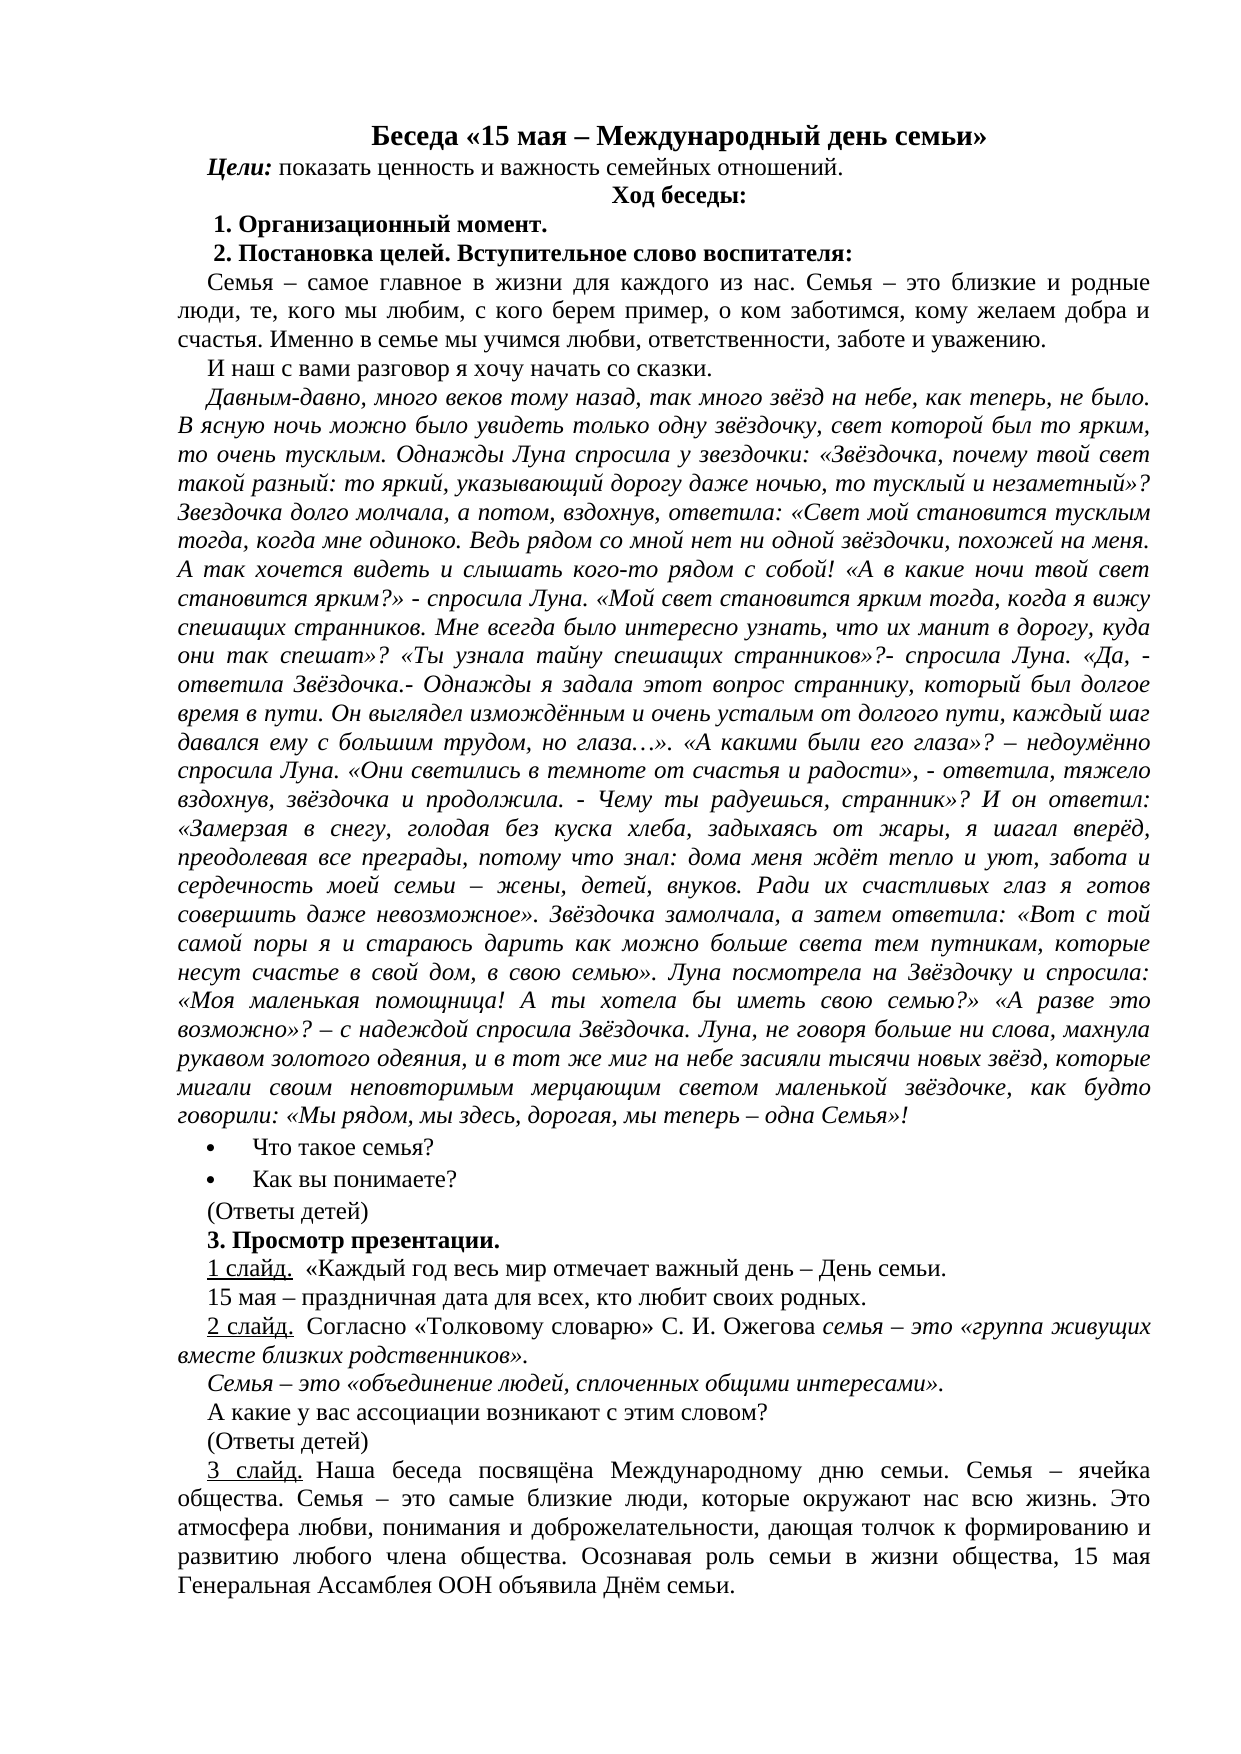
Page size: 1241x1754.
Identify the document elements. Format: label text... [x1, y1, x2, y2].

text (Ответы детей) [177, 1196, 1152, 1225]
text Цели: показать ценность и важность семейных отношений. [177, 152, 1152, 180]
text 3. Просмотр презентации. [177, 1225, 1152, 1253]
text 2 слайд. Согласно «Толковому словарю» С. И. Ожегова семья – это «группа живущих вместе близких родственников». [177, 1311, 1152, 1368]
text (Ответы детей) [177, 1426, 1152, 1455]
list Как вы понимаете? [177, 1164, 1152, 1193]
text Ход беседы: [177, 180, 1152, 209]
text Давным-давно, много веков тому назад, так много звёзд на небе, как теперь, не было. В ясную ночь можно было увидеть только одну звёздочку, свет которой был то ярким, то очень тусклым. Однажды Луна спросила у звездочки: «Звёздочка, почему твой свет такой разный: то яркий, указывающий дорогу даже ночью, то тусклый и незаметный»? Звездочка долго молчала, а потом, вздохнув, ответила: «Свет мой становится тусклым тогда, когда мне одиноко. Ведь рядом со мной нет ни одной звёздочки, похожей на меня. А так хочется видеть и слышать кого-то рядом с собой! «А в какие ночи твой свет становится ярким?» - спросила Луна. «Мой свет становится ярким тогда, когда я вижу спешащих странников. Мне всегда было интересно узнать, что их манит в дорогу, куда они так спешат»? «Ты узнала тайну спешащих странников»?- спросила Луна. «Да, - ответила Звёздочка.- Однажды я задала этот вопрос страннику, который был долгое время в пути. Он выглядел измождённым и очень усталым от долгого пути, каждый шаг давался ему с большим трудом, но глаза…». «А какими были его глаза»? – недоумённо спросила Луна. «Они светились в темноте от счастья и радости», - ответила, тяжело вздохнув, звёздочка и продолжила. - Чему ты радуешься, странник»? И он ответил: «Замерзая в снегу, голодая без куска хлеба, задыхаясь от жары, я шагал вперёд, преодолевая все преграды, потому что знал: дома меня ждёт тепло и уют, забота и сердечность моей семьи – жены, детей, внуков. Ради их счастливых глаз я готов совершить даже невозможное». Звёздочка замолчала, а затем ответила: «Вот с той самой поры я и стараюсь дарить как можно больше света тем путникам, которые несут счастье в свой дом, в свою семью». Луна посмотрела на Звёздочку и спросила: «Моя маленькая помощница! А ты хотела бы иметь свою семью?» «А разве это возможно»? – с надеждой спросила Звёздочка. Луна, не говоря больше ни слова, махнула рукавом золотого одеяния, и в тот же миг на небе засияли тысячи новых звёзд, которые мигали своим неповторимым мерцающим светом маленькой звёздочке, как будто говорили: «Мы рядом, мы здесь, дорогая, мы теперь – одна Семья»! [177, 382, 1152, 1129]
text 2. Постановка целей. Вступительное слово воспитателя: [177, 238, 1152, 267]
text И наш с вами разговор я хочу начать со сказки. [177, 353, 1152, 382]
text Беседа «15 мая – Международный день семьи» [177, 118, 1152, 152]
text Семья – это «объединение людей, сплоченных общими интересами». [177, 1368, 1152, 1397]
text 15 мая – праздничная дата для всех, кто любит своих родных. [177, 1282, 1152, 1311]
text 3 слайд. Наша беседа посвящёна Международному дню семьи. Семья – ячейка общества. Семья – это самые близкие люди, которые окружают нас всю жизнь. Это атмосфера любви, понимания и доброжелательности, дающая толчок к формированию и развитию любого члена общества. Осознавая роль семьи в жизни общества, 15 мая Генеральная Ассамблея ООН объявила Днём семьи. [177, 1455, 1152, 1598]
text 1 слайд. «Каждый год весь мир отмечает важный день – День семьи. [177, 1253, 1152, 1282]
text 1. Организационный момент. [177, 209, 1152, 238]
text Семья – самое главное в жизни для каждого из нас. Семья – это близкие и родные люди, те, кого мы любим, с кого берем пример, о ком заботимся, кому желаем добра и счастья. Именно в семье мы учимся любви, ответственности, заботе и уважению. [177, 267, 1152, 353]
list Что такое семья? [177, 1132, 1152, 1161]
text А какие у вас ассоциации возникают с этим словом? [177, 1397, 1152, 1426]
